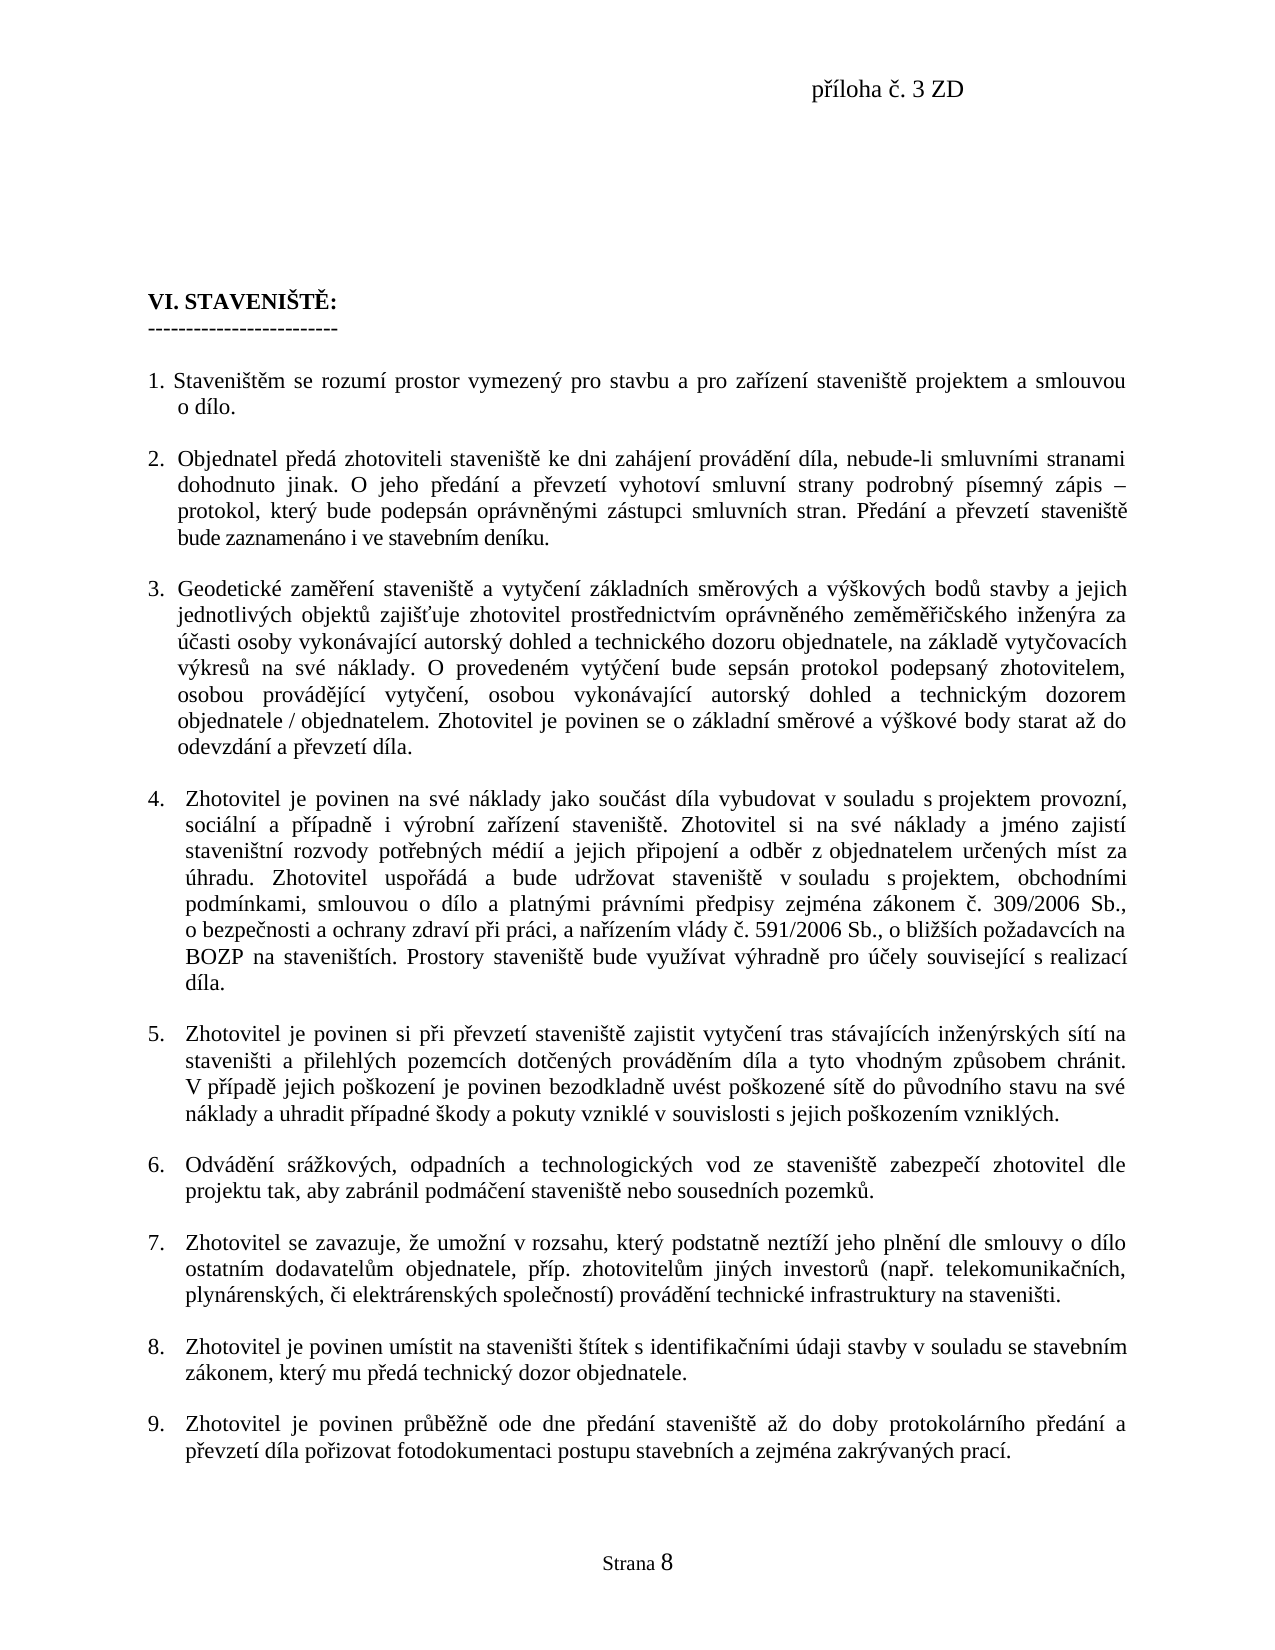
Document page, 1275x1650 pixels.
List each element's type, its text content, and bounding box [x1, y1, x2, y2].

text 1. Staveništěm se rozumí prostor vymezený pro stavbu a pro zařízení staveniště projektem a smlouvou o dílo. [148, 367, 1127, 420]
list Zhotovitel je povinen na své náklady jako součást díla vybudovat v souladu s projektem provozní, sociální a případně i výrobní zařízení staveniště. Zhotovitel si na své náklady a jméno zajistí staveništní rozvody potřebných médií a jejich připojení a odběr z objednatelem určených míst za úhradu. Zhotovitel uspořádá a bude udržovat staveniště v souladu s projektem, obchodními podmínkami, smlouvou o dílo a platnými právními předpisy zejména zákonem č. 309/2006 Sb., o bezpečnosti a ochrany zdraví při práci, a nařízením vlády č. 591/2006 Sb., o bližších požadavcích na BOZP na staveništích. Prostory staveniště bude využívat výhradně pro účely související s realizací díla. [148, 785, 1127, 996]
list Zhotovitel je povinen si při převzetí staveniště zajistit vytyčení tras stávajících inženýrských sítí na staveništi a přilehlých pozemcích dotčených prováděním díla a tyto vhodným způsobem chránit. V případě jejich poškození je povinen bezodkladně uvést poškozené sítě do původního stavu na své náklady a uhradit případné škody a pokuty vzniklé v souvislosti s jejich poškozením vzniklých. [148, 1021, 1127, 1126]
list Zhotovitel je povinen průběžně ode dne předání staveniště až do doby protokolárního předání a převzetí díla pořizovat fotodokumentaci postupu stavebních a zejména zakrývaných prací. [148, 1410, 1127, 1463]
list Odvádění srážkových, odpadních a technologických vod ze staveniště zabezpečí zhotovitel dle projektu tak, aby zabránil podmáčení staveniště nebo sousedních pozemků. [148, 1151, 1127, 1204]
list Geodetické zaměření staveniště a vytyčení základních směrových a výškových bodů stavby a jejich jednotlivých objektů zajišťuje zhotovitel prostřednictvím oprávněného zeměměřičského inženýra za účasti osoby vykonávající autorský dohled a technického dozoru objednatele, na základě vytyčovacích výkresů na své náklady. O provedeném vytýčení bude sepsán protokol podepsaný zhotovitelem, osobou provádějící vytyčení, osobou vykonávající autorský dohled a technickým dozorem objednatele / objednatelem. Zhotovitel je povinen se o základní směrové a výškové body starat až do odevzdání a převzetí díla. [148, 575, 1127, 760]
list Zhotovitel se zavazuje, že umožní v rozsahu, který podstatně neztíží jeho plnění dle smlouvy o dílo ostatním dodavatelům objednatele, příp. zhotovitelům jiných investorů (např. telekomunikačních, plynárenských, či elektrárenských společností) provádění technické infrastruktury na staveništi. [148, 1229, 1127, 1308]
list Zhotovitel je povinen umístit na staveništi štítek s identifikačními údaji stavby v souladu se stavebním zákonem, který mu předá technický dozor objednatele. [148, 1333, 1127, 1385]
text VI. STAVENIŠTĚ: [148, 288, 1137, 314]
list Objednatel předá zhotoviteli staveniště ke dni zahájení provádění díla, nebude-li smluvními stranami dohodnuto jinak. O jeho předání a převzetí vyhotoví smluvní strany podrobný písemný zápis – protokol, který bude podepsán oprávněnými zástupci smluvních stran. Předání a převzetí staveniště bude zaznamenáno i ve stavebním deníku. [148, 445, 1127, 550]
text ------------------------- [148, 314, 1137, 341]
